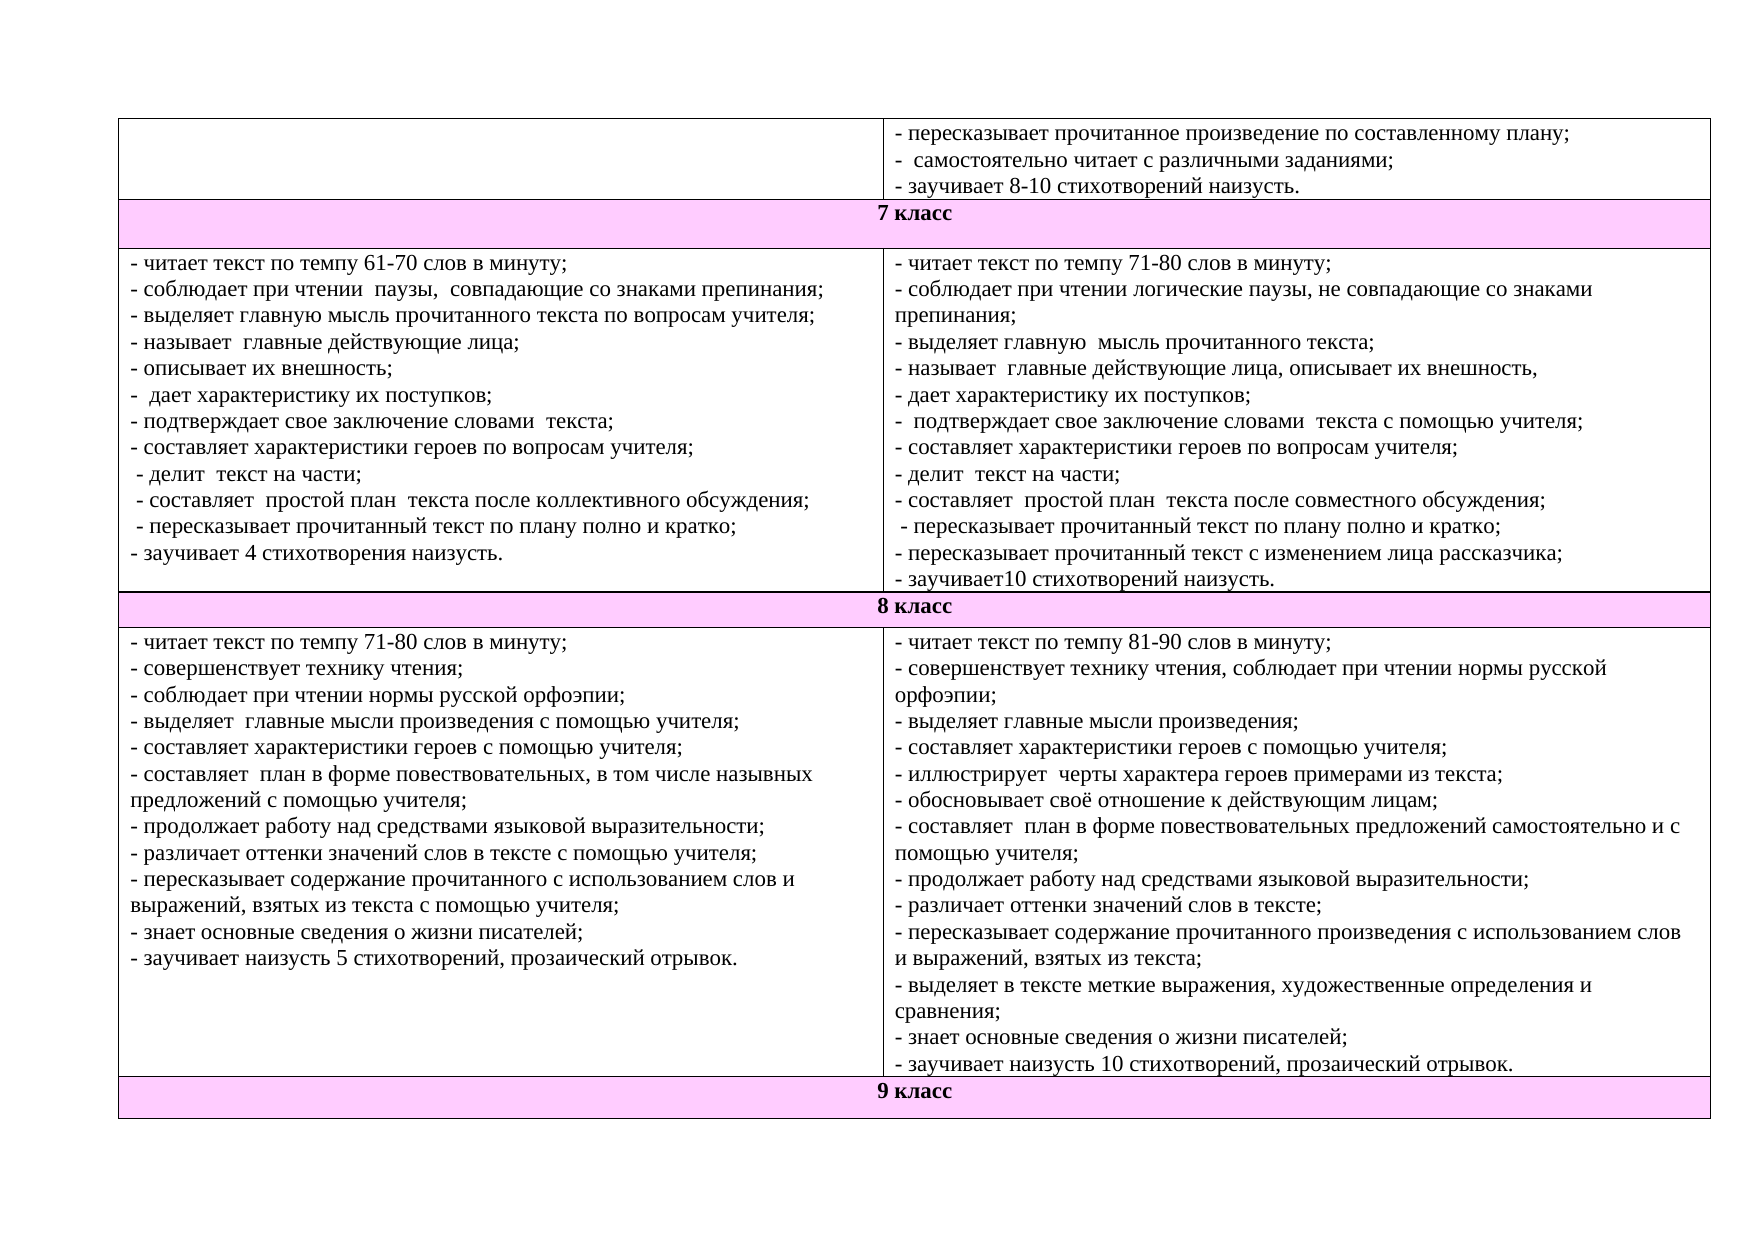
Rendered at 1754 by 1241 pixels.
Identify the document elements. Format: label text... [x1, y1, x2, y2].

table_cell - читает текст по темпу 71-80 слов в минуту; - совершенствует технику чтения; - соблюдает при чтении нормы русской орфоэпии; - выделяет главные мысли произведения с помощью учителя; - составляет характеристики героев с помощью учителя; - составляет план в форме повествовательных, в том числе назывных предложений с помощью учителя; - продолжает работу над средствами языковой выразительности; - различает оттенки значений слов в тексте с помощью учителя; - пересказывает содержание прочитанного с использованием слов и выражений, взятых из текста с помощью учителя; - знает основные сведения о жизни писателей; - заучивает наизусть 5 стихотворений, прозаический отрывок. [119, 628, 883, 1076]
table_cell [884, 119, 1710, 198]
table_cell - читает текст по темпу 71-80 слов в минуту; - соблюдает при чтении логические паузы, не совпадающие со знаками препинания; - выделяет главную мысль прочитанного текста; - называет главные действующие лица, описывает их внешность, - дает характеристику их поступков; - подтверждает свое заключение словами текста с помощью учителя; - составляет характеристики героев по вопросам учителя; - делит текст на части; - составляет простой план текста после совместного обсуждения; - пересказывает прочитанный текст по плану полно и кратко; - пересказывает прочитанный текст с изменением лица рассказчика; - заучивает10 стихотворений наизусть. [884, 249, 1710, 591]
table_cell 7 класс [119, 200, 1710, 248]
table_cell - читает текст по темпу 81-90 слов в минуту; - совершенствует технику чтения, соблюдает при чтении нормы русской орфоэпии; - выделяет главные мысли произведения; - составляет характеристики героев с помощью учителя; - иллюстрирует черты характера героев примерами из текста; - обосновывает своё отношение к действующим лицам; - составляет план в форме повествовательных предложений самостоятельно и с помощью учителя; - продолжает работу над средствами языковой выразительности; - различает оттенки значений слов в тексте; - пересказывает содержание прочитанного произведения с использованием слов и выражений, взятых из текста; - выделяет в тексте меткие выражения, художественные определения и сравнения; - знает основные сведения о жизни писателей; - заучивает наизусть 10 стихотворений, прозаический отрывок. [884, 628, 1710, 1076]
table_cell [119, 119, 883, 198]
table_cell 8 класс [119, 593, 1710, 627]
table_cell - читает текст по темпу 61-70 слов в минуту; - соблюдает при чтении паузы, совпадающие со знаками препинания; - выделяет главную мысль прочитанного текста по вопросам учителя; - называет главные действующие лица; - описывает их внешность; - дает характеристику их поступков; - подтверждает свое заключение словами текста; - составляет характеристики героев по вопросам учителя; - делит текст на части; - составляет простой план текста после коллективного обсуждения; - пересказывает прочитанный текст по плану полно и кратко; - заучивает 4 стихотворения наизусть. [119, 249, 883, 591]
table_cell 9 класс [119, 1077, 1710, 1118]
